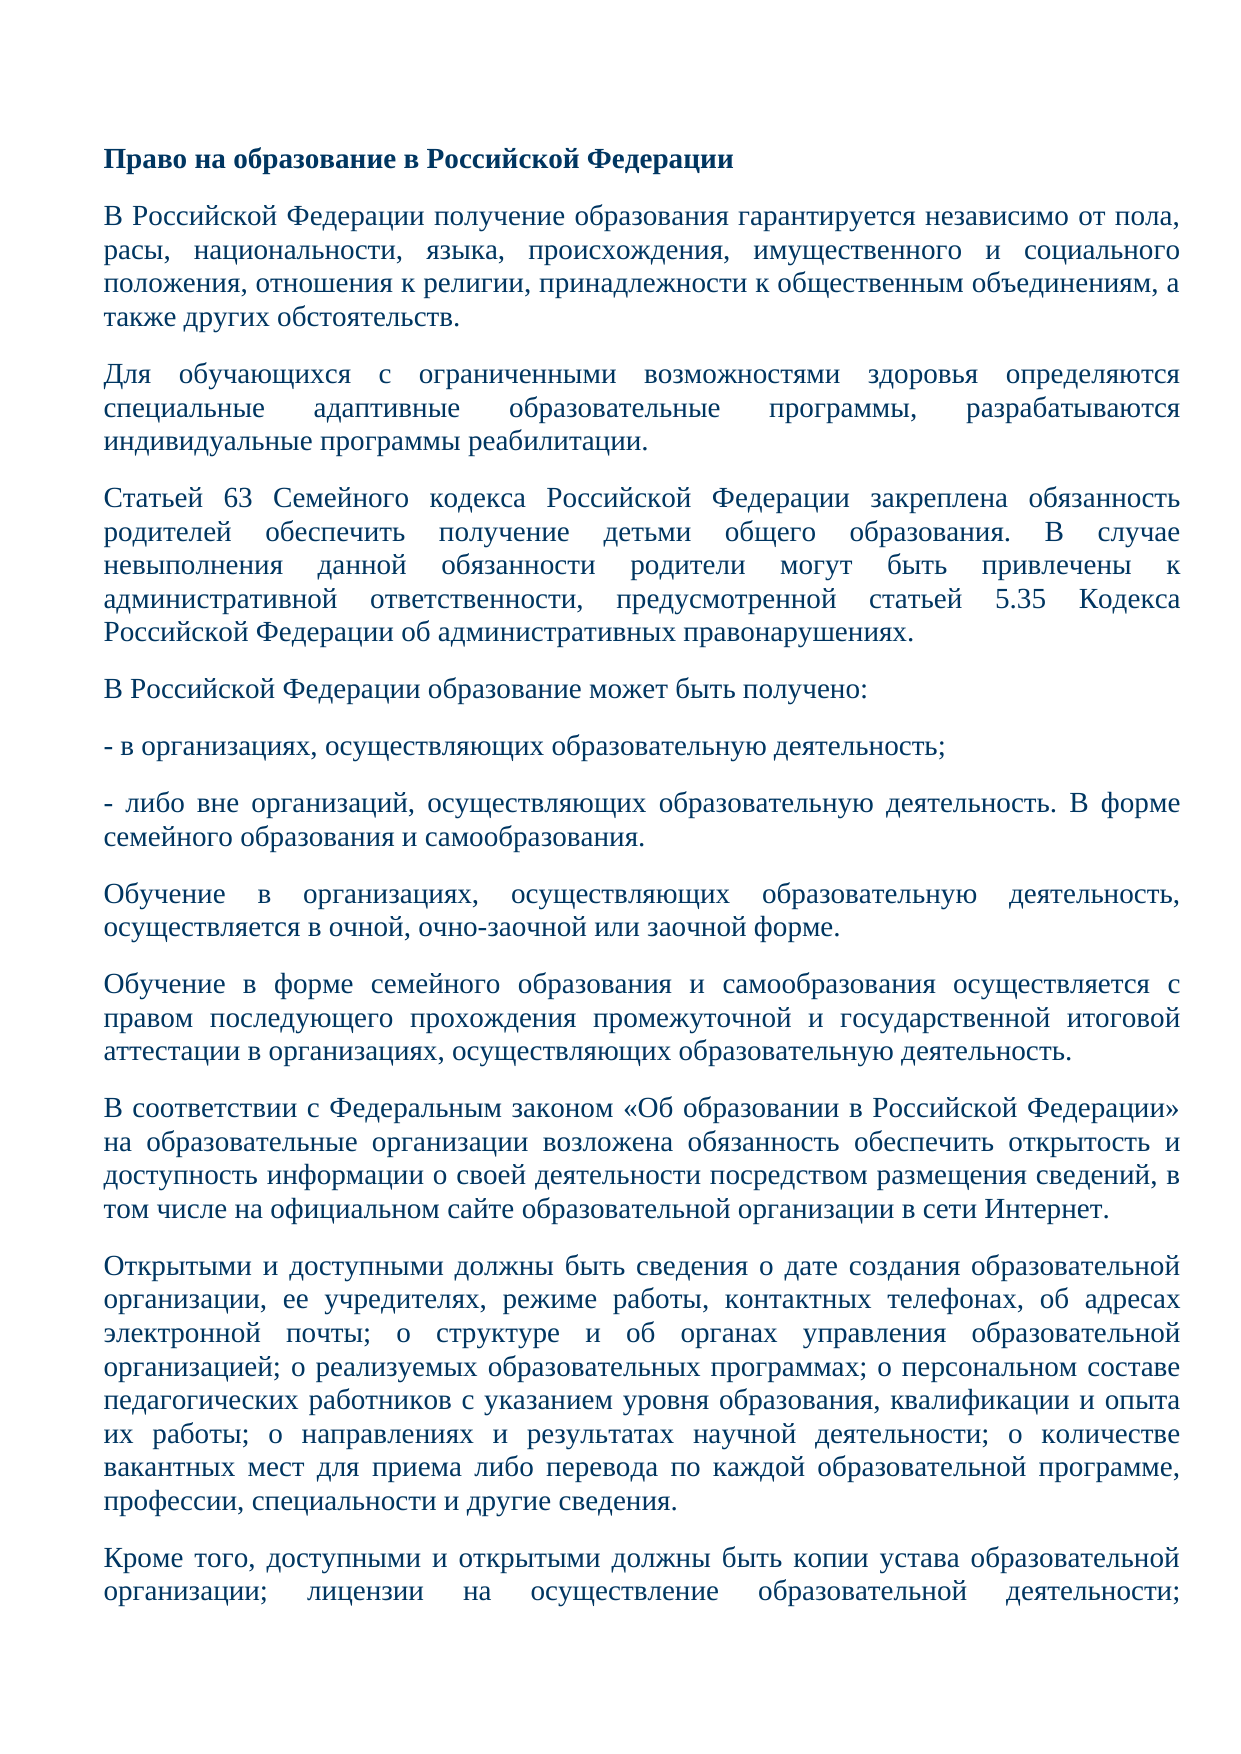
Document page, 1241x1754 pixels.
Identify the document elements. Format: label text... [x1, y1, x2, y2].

text Статьей 63 Семейного кодекса Российской Федерации закреплена обязанность родителей обеспечить получение детьми общего образования. В случае невыполнения данной обязанности родители могут быть привлечены к административной ответственности, предусмотренной статьей 5.35 Кодекса Российской Федерации об административных правонарушениях. [103, 480, 1181, 648]
text Открытыми и доступными должны быть сведения о дате создания образовательной организации, ее учредителях, режиме работы, контактных телефонах, об адресах электронной почты; о структуре и об органах управления образовательной организацией; о реализуемых образовательных программах; о персональном составе педагогических работников с указанием уровня образования, квалификации и опыта их работы; о направлениях и результатах научной деятельности; о количестве вакантных мест для приема либо перевода по каждой образовательной программе, профессии, специальности и другие сведения. [103, 1248, 1181, 1516]
text В соответствии с Федеральным законом «Об образовании в Российской Федерации» на образовательные организации возложена обязанность обеспечить открытость и доступность информации о своей деятельности посредством размещения сведений, в том числе на официальном сайте образовательной организации в сети Интернет. [103, 1090, 1181, 1224]
text - в организациях, осуществляющих образовательную деятельность; [103, 728, 1181, 762]
text В Российской Федерации образование может быть получено: [103, 671, 1181, 705]
text Обучение в организациях, осуществляющих образовательную деятельность, осуществляется в очной, очно-заочной или заочной форме. [103, 876, 1181, 943]
text - либо вне организаций, осуществляющих образовательную деятельность. В форме семейного образования и самообразования. [103, 785, 1181, 852]
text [103, 1540, 1181, 1607]
text В Российской Федерации получение образования гарантируется независимо от пола, расы, национальности, языка, происхождения, имущественного и социального положения, отношения к религии, принадлежности к общественным объединениям, а также других обстоятельств. [103, 198, 1181, 333]
text Для обучающихся с ограниченными возможностями здоровья определяются специальные адаптивные образовательные программы, разрабатываются индивидуальные программы реабилитации. [103, 356, 1181, 457]
text Право на образование в Российской Федерации [103, 142, 1181, 175]
text Обучение в форме семейного образования и самообразования осуществляется с правом последующего прохождения промежуточной и государственной итоговой аттестации в организациях, осуществляющих образовательную деятельность. [103, 966, 1181, 1067]
